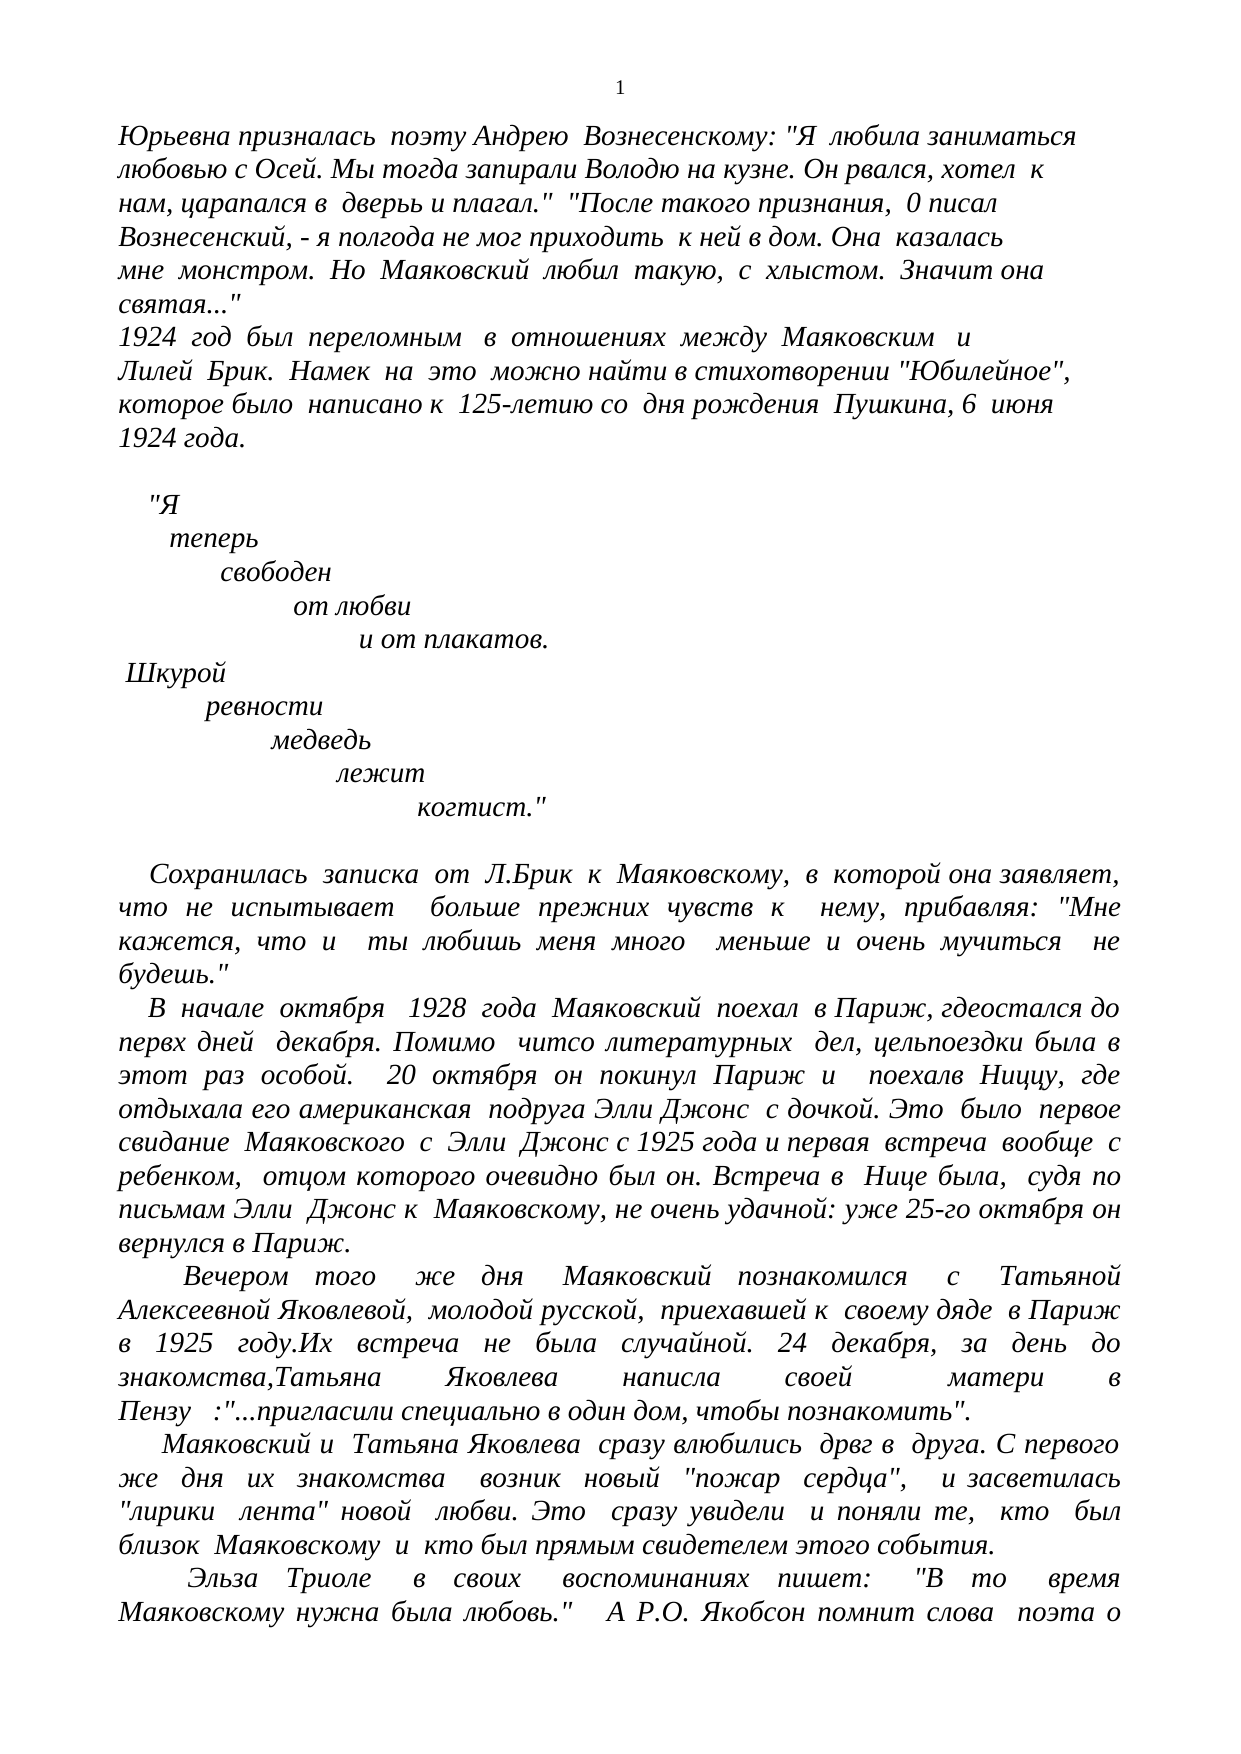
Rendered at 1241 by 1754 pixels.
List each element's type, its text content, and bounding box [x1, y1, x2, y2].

text лежит [118, 755, 1122, 789]
text Шкурой [118, 655, 1122, 688]
text Лилей Брик. Намек на это можно найти в стихотворении "Юбилейное", [118, 353, 1122, 386]
text Вечером того же дня Маяковский познакомился с Татьяной Алексеевной Яковлевой, молодой русской, приехавшей к своему дяде в Париж в 1925 году.Их встреча не была случайной. 24 декабря, за день до знакомства,Татьяна Яковлева написла своей матери в Пензу :"...пригласили специально в один дом, чтобы познакомить". [118, 1258, 1122, 1426]
text Юрьевна призналась поэту Андрею Вознесенскому: "Я любила заниматься [118, 118, 1122, 152]
text Маяковский и Татьяна Яковлева сразу влюбились дрвг в друга. С первого же дня их знакомства возник новый "пожар сердца", и засветилась "лирики лента" новой любви. Это сразу увидели и поняли те, кто был близок Маяковскому и кто был прямым свидетелем этого события. [118, 1426, 1122, 1560]
text свободен [118, 554, 1122, 588]
text и от плакатов. [118, 621, 1122, 655]
text когтист." [118, 789, 1122, 822]
text 1924 год был переломным в отношениях между Маяковским и [118, 319, 1122, 353]
text 1924 года. [118, 420, 1122, 453]
text "Я [118, 487, 1122, 521]
text нам, царапался в дверьь и плагал." "После такого признания, 0 писал [118, 185, 1122, 219]
text мне монстром. Но Маяковский любил такую, с хлыстом. Значит она [118, 252, 1122, 286]
text Вознесенский, - я полгода не мог приходить к ней в дом. Она казалась [118, 219, 1122, 252]
text Сохранилась записка от Л.Брик к Маяковскому, в которой она заявляет, что не испытывает больше прежних чувств к нему, прибавляя: "Мне кажется, что и ты любишь меня много меньше и очень мучиться не будешь." [118, 856, 1122, 990]
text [118, 1560, 1122, 1627]
text от любви [118, 588, 1122, 621]
text которое было написано к 125-летию со дня рождения Пушкина, 6 июня [118, 386, 1122, 420]
text В начале октября 1928 года Маяковский поехал в Париж, гдеостался до первх дней декабря. Помимо читсо литературных дел, цельпоездки была в этот раз особой. 20 октября он покинул Париж и поехалв Ниццу, где отдыхала его американская подруга Элли Джонс с дочкой. Это было первое свидание Маяковского с Элли Джонс с 1925 года и первая встреча вообще с ребенком, отцом которого очевидно был он. Встреча в Нице была, судя по письмам Элли Джонс к Маяковскому, не очень удачной: уже 25-го октября он вернулся в Париж. [118, 990, 1122, 1258]
text ревности [118, 688, 1122, 722]
text теперь [118, 521, 1122, 554]
text святая..." [118, 286, 1122, 319]
text любовью с Осей. Мы тогда запирали Володю на кузне. Он рвался, хотел к [118, 152, 1122, 185]
text медведь [118, 722, 1122, 755]
